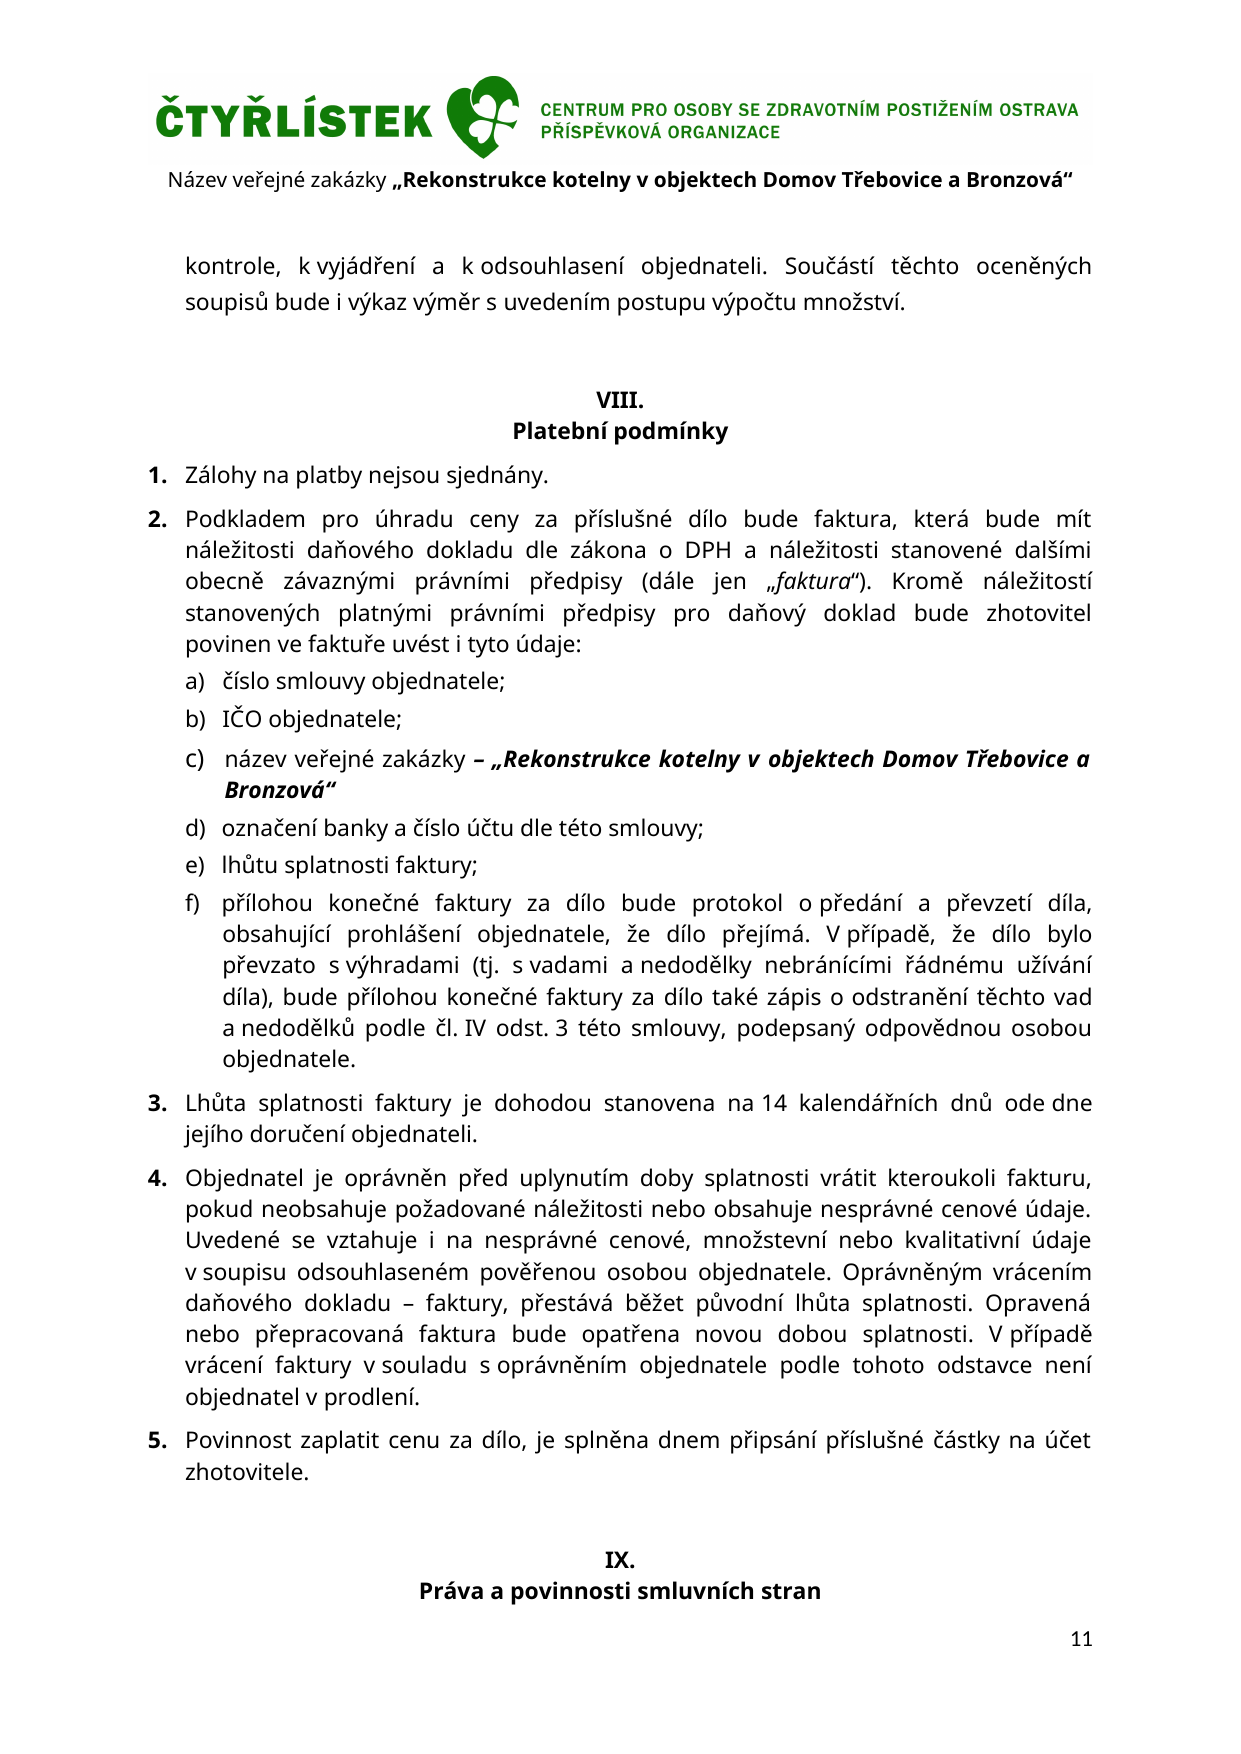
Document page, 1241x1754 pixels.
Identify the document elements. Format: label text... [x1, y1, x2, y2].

list přílohou konečné faktury za dílo bude protokol o předání a převzetí díla, obsahující prohlášení objednatele, že dílo přejímá. V případě, že dílo bylo převzato s výhradami (tj. s vadami a nedodělky nebránícími řádnému užívání díla), bude přílohou konečné faktury za dílo také zápis o odstranění těchto vad a nedodělků podle čl. IV odst. 3 této smlouvy, podepsaný odpovědnou osobou objednatele. [185, 887, 1093, 1074]
text Práva a povinnosti smluvních stran [148, 1575, 1093, 1606]
list Zálohy na platby nejsou sjednány. [148, 459, 1093, 490]
list Objednatel je oprávněn před uplynutím doby splatnosti vrátit kteroukoli fakturu, pokud neobsahuje požadované náležitosti nebo obsahuje nesprávné cenové údaje. Uvedené se vztahuje i na nesprávné cenové, množstevní nebo kvalitativní údaje v soupisu odsouhlaseném pověřenou osobou objednatele. Oprávněným vrácením daňového dokladu – faktury, přestává běžet původní lhůta splatnosti. Opravená nebo přepracovaná faktura bude opatřena novou dobou splatnosti. V případě vrácení faktury v souladu s oprávněním objednatele podle tohoto odstavce není objednatel v prodlení. [148, 1162, 1093, 1412]
picture [147, 73, 1094, 165]
list Povinnost zaplatit cenu za dílo, je splněna dnem připsání příslušné částky na účet zhotovitele. [148, 1424, 1093, 1487]
list IČO objednatele; [185, 703, 1093, 734]
list lhůtu splatnosti faktury; [185, 849, 1093, 881]
text VIII. [148, 384, 1093, 415]
list název veřejné zakázky – „Rekonstrukce kotelny v objektech Domov Třebovice a Bronzová“ [185, 740, 1093, 806]
list číslo smlouvy objednatele; [185, 665, 1093, 697]
text Platební podmínky [148, 415, 1093, 447]
list Podkladem pro úhradu ceny za příslušné dílo bude faktura, která bude mít náležitosti daňového dokladu dle zákona o DPH a náležitosti stanovené dalšími obecně závaznými právními předpisy (dále jen „faktura“). Kromě náležitostí stanovených platnými právními předpisy pro daňový doklad bude zhotovitel povinen ve faktuře uvést i tyto údaje: [148, 503, 1093, 659]
list Lhůta splatnosti faktury je dohodou stanovena na 14 kalendářních dnů ode dne jejího doručení objednateli. [148, 1087, 1093, 1149]
text IX. [148, 1544, 1093, 1575]
list označení banky a číslo účtu dle této smlouvy; [185, 812, 1093, 843]
